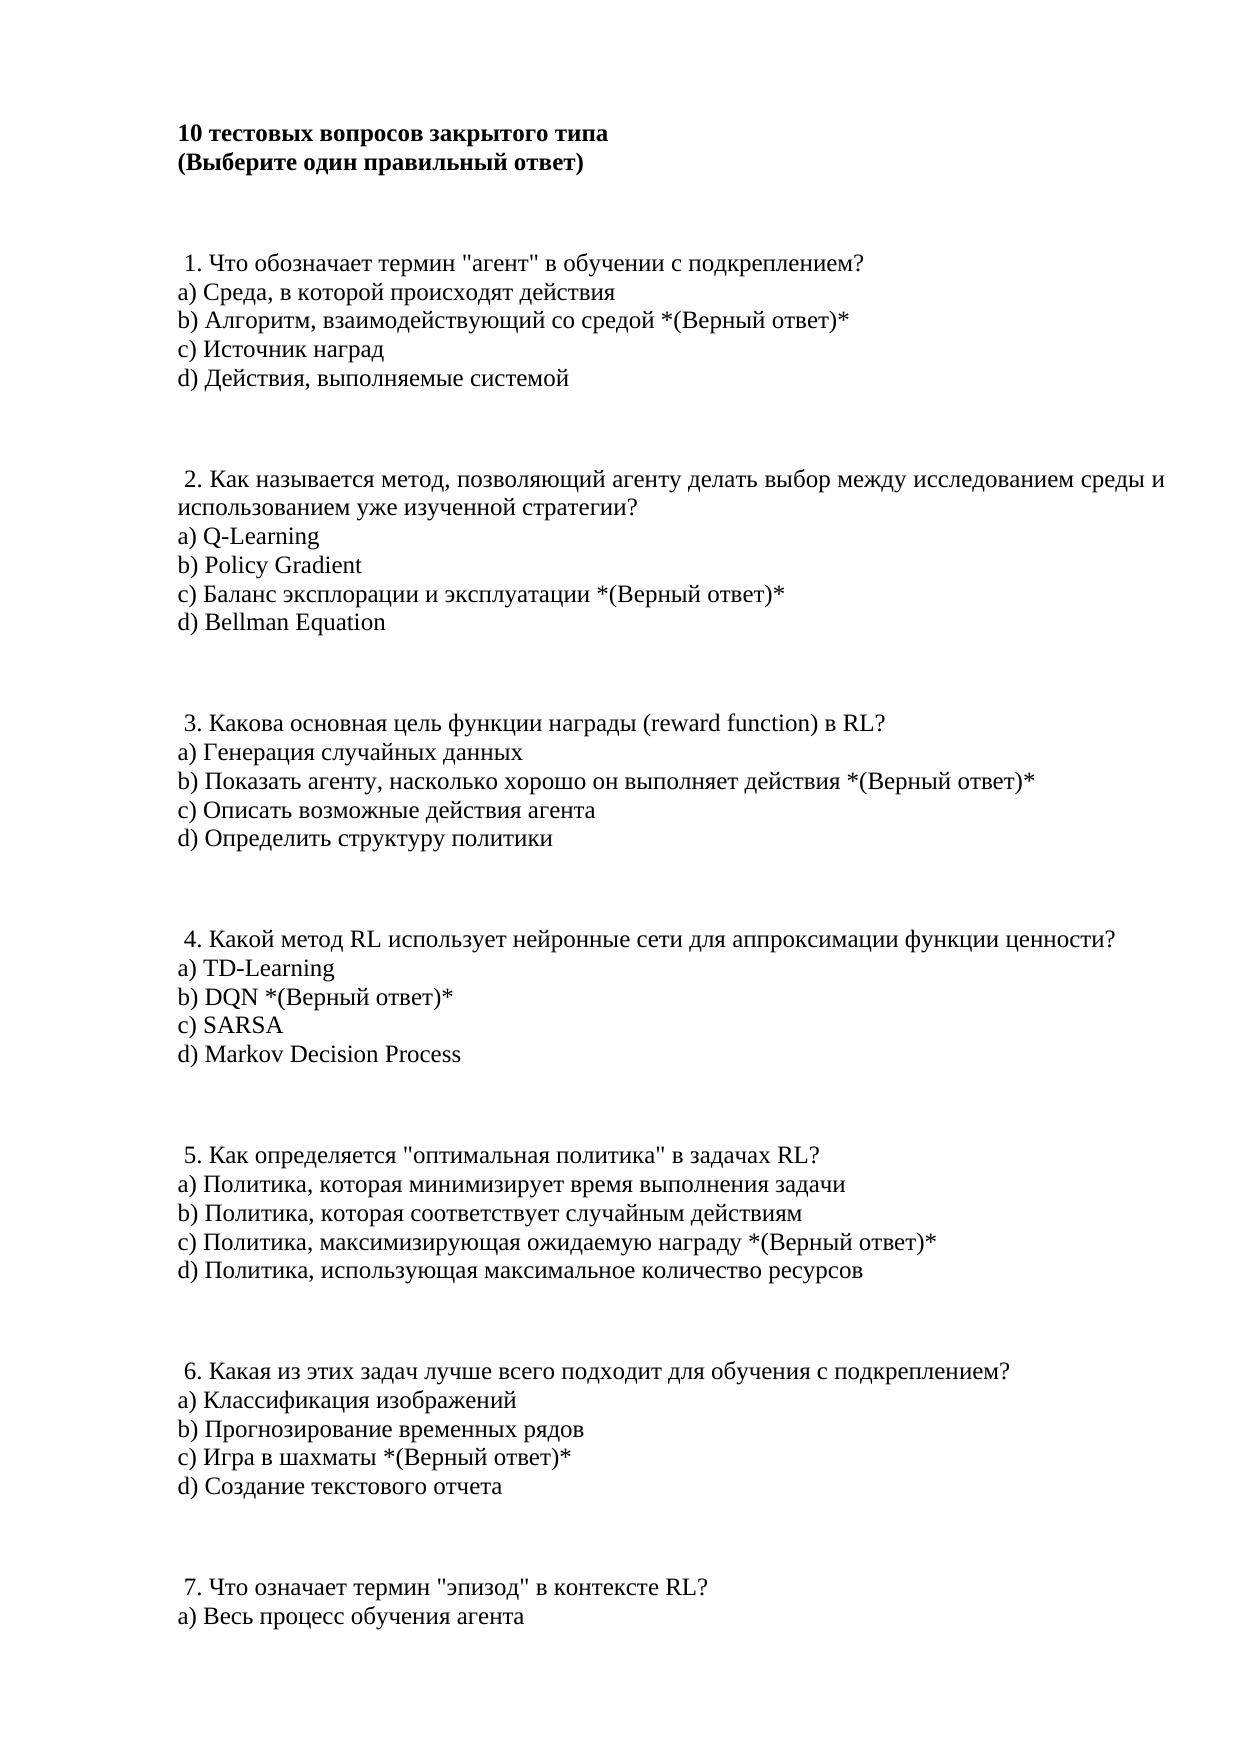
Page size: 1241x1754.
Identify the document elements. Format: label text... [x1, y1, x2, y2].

text d) Действия, выполняемые системой [177, 363, 1167, 392]
text 3. Какова основная цель функции награды (reward function) в RL? [177, 708, 1167, 737]
text a) Классификация изображений [177, 1385, 1167, 1414]
text d) Создание текстового отчета [177, 1471, 1167, 1500]
text c) Описать возможные действия агента [177, 795, 1167, 823]
text b) Политика, которая соответствует случайным действиям [177, 1198, 1167, 1227]
text d) Определить структуру политики [177, 823, 1167, 852]
text 1. Что обозначает термин "агент" в обучении с подкреплением? [177, 248, 1167, 277]
text c) SARSA [177, 1011, 1167, 1039]
text b) Показать агенту, насколько хорошо он выполняет действия *(Верный ответ)* [177, 766, 1167, 795]
text a) Генерация случайных данных [177, 737, 1167, 766]
text a) Политика, которая минимизирует время выполнения задачи [177, 1169, 1167, 1198]
text c) Источник наград [177, 334, 1167, 363]
text b) Алгоритм, взаимодействующий со средой *(Верный ответ)* [177, 305, 1167, 334]
text a) TD-Learning [177, 953, 1167, 982]
text 7. Что означает термин "эпизод" в контексте RL? [177, 1572, 1167, 1601]
text 2. Как называется метод, позволяющий агенту делать выбор между исследованием среды и использованием уже изученной стратегии? [177, 464, 1167, 521]
text b) Прогнозирование временных рядов [177, 1414, 1167, 1442]
text 5. Как определяется "оптимальная политика" в задачах RL? [177, 1140, 1167, 1169]
text d) Markov Decision Process [177, 1039, 1167, 1068]
text b) Policy Gradient [177, 550, 1167, 579]
text a) Среда, в которой происходят действия [177, 277, 1167, 305]
text a) Q-Learning [177, 521, 1167, 550]
text d) Политика, использующая максимальное количество ресурсов [177, 1255, 1167, 1284]
text c) Баланс эксплорации и эксплуатации *(Верный ответ)* [177, 579, 1167, 607]
text 4. Какой метод RL использует нейронные сети для аппроксимации функции ценности? [177, 924, 1167, 953]
text 10 тестовых вопросов закрытого типа [177, 118, 1167, 147]
text (Выберите один правильный ответ) [177, 147, 1167, 176]
text d) Bellman Equation [177, 607, 1167, 636]
text b) DQN *(Верный ответ)* [177, 982, 1167, 1011]
text c) Политика, максимизирующая ожидаемую награду *(Верный ответ)* [177, 1227, 1167, 1255]
text 6. Какая из этих задач лучше всего подходит для обучения с подкреплением? [177, 1356, 1167, 1385]
text c) Игра в шахматы *(Верный ответ)* [177, 1442, 1167, 1471]
text a) Весь процесс обучения агента [177, 1601, 1167, 1630]
